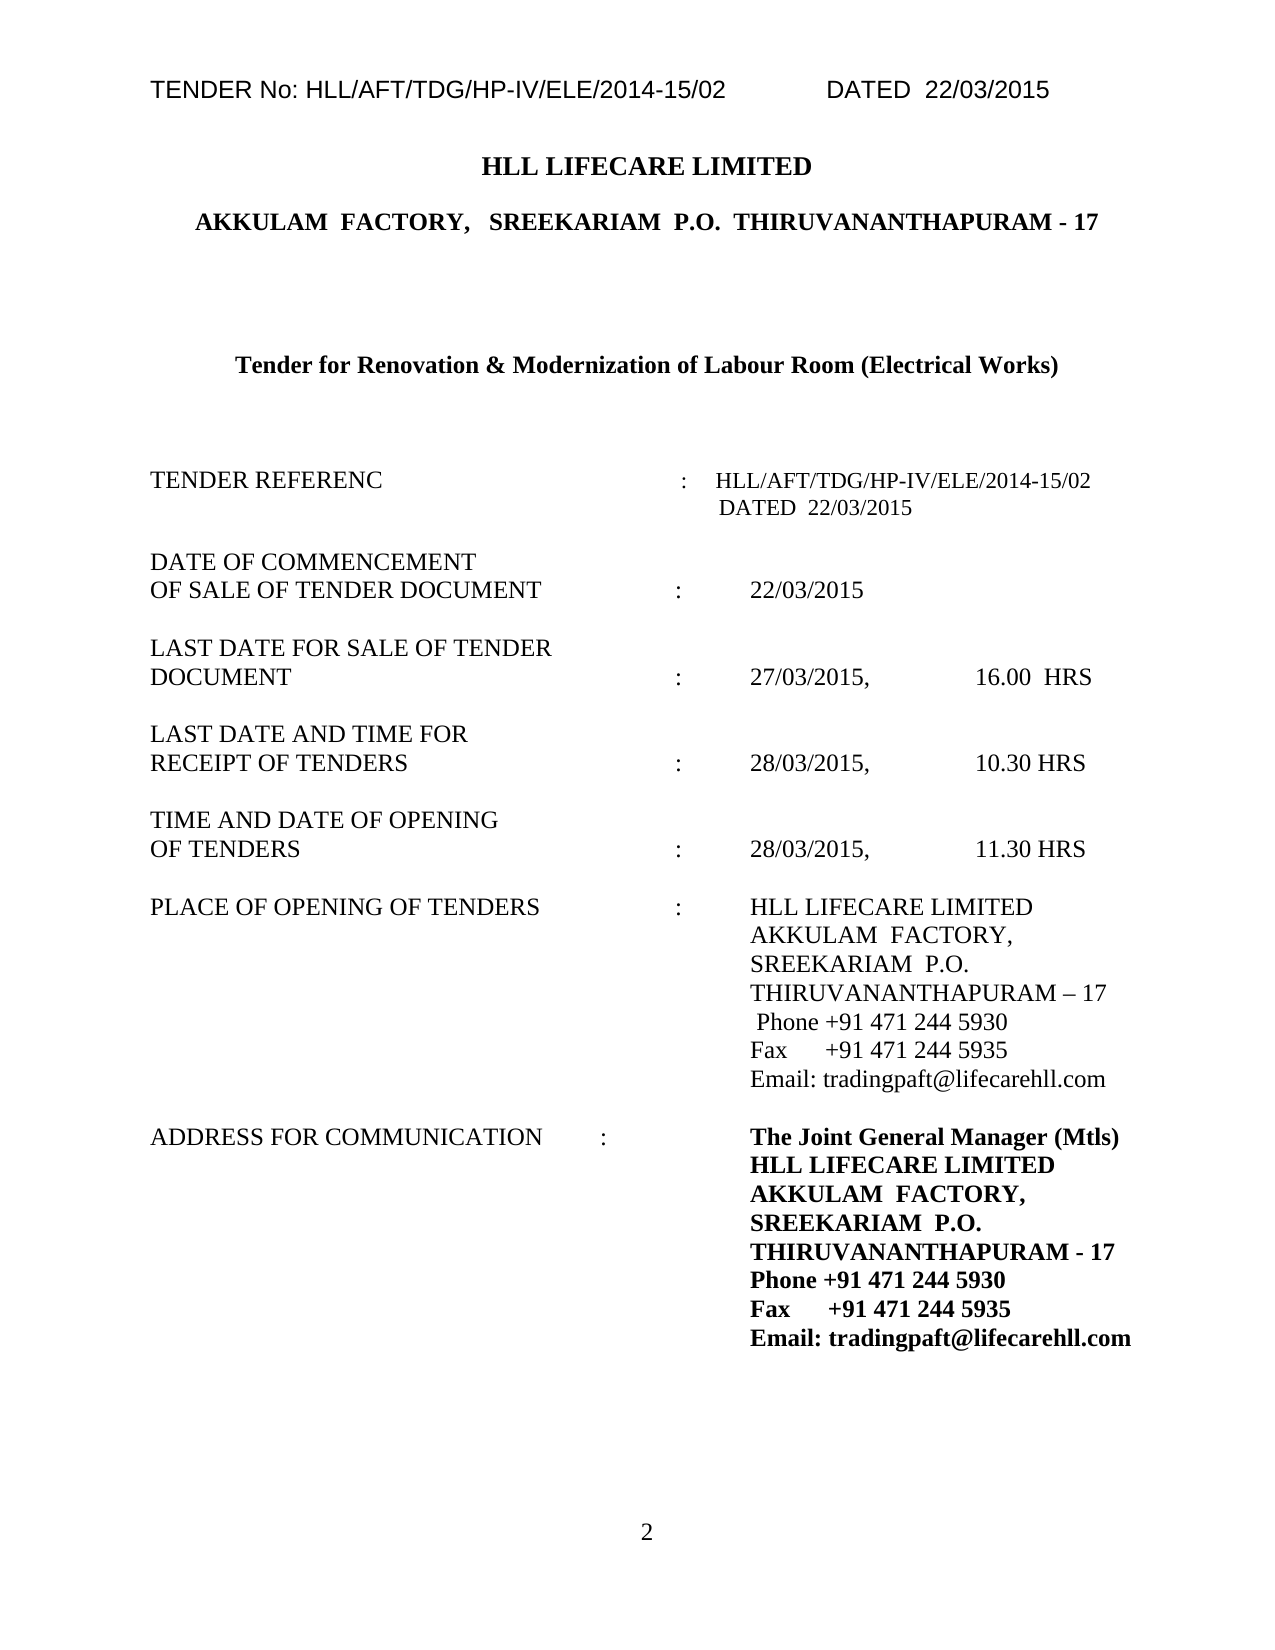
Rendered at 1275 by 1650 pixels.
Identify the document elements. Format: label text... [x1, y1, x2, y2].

text Phone +91 471 244 5930 [150, 1007, 1144, 1036]
text AKKULAM FACTORY, [150, 1179, 1144, 1208]
subtitle Tender for Renovation & Modernization of Labour Room (Electrical Works) [150, 350, 1144, 379]
text ADDRESS FOR COMMUNICATION : The Joint General Manager (Mtls) [150, 1122, 1144, 1151]
text Fax +91 471 244 5935 [150, 1294, 1144, 1323]
text TENDER REFERENC : HLL/AFT/TDG/HP-IV/ELE/2014-15/02 [150, 465, 1191, 494]
text OF TENDERS : 28/03/2015, 11.30 HRS [150, 834, 1144, 863]
text PLACE OF OPENING OF TENDERS : HLL LIFECARE LIMITED [150, 892, 1144, 921]
text HLL LIFECARE LIMITED [150, 150, 1144, 181]
text OF SALE OF TENDER DOCUMENT : 22/03/2015 [150, 576, 1144, 604]
text TIME AND DATE OF OPENING [150, 806, 1144, 834]
text AKKULAM FACTORY, SREEKARIAM P.O. THIRUVANANTHAPURAM - 17 [150, 207, 1144, 235]
text DOCUMENT : 27/03/2015, 16.00 HRS [150, 662, 1144, 691]
text Fax +91 471 244 5935 [150, 1036, 1144, 1064]
text RECEIPT OF TENDERS : 28/03/2015, 10.30 HRS [150, 748, 1144, 777]
text Email: tradingpaft@lifecarehll.com [150, 1064, 1144, 1093]
text SREEKARIAM P.O. [150, 1208, 1144, 1237]
text AKKULAM FACTORY, [150, 921, 1144, 949]
text THIRUVANANTHAPURAM - 17 Phone +91 471 244 5930 [150, 1237, 1144, 1294]
text LAST DATE AND TIME FOR [150, 719, 1144, 748]
text DATED 22/03/2015 [150, 494, 1191, 520]
text THIRUVANANTHAPURAM – 17 [150, 978, 1144, 1007]
text Email: tradingpaft@lifecarehll.com [150, 1323, 1144, 1352]
text SREEKARIAM P.O. [150, 949, 1144, 978]
text DATE OF COMMENCEMENT [150, 547, 1144, 576]
text LAST DATE FOR SALE OF TENDER [150, 633, 1144, 662]
text HLL LIFECARE LIMITED [150, 1151, 1144, 1179]
